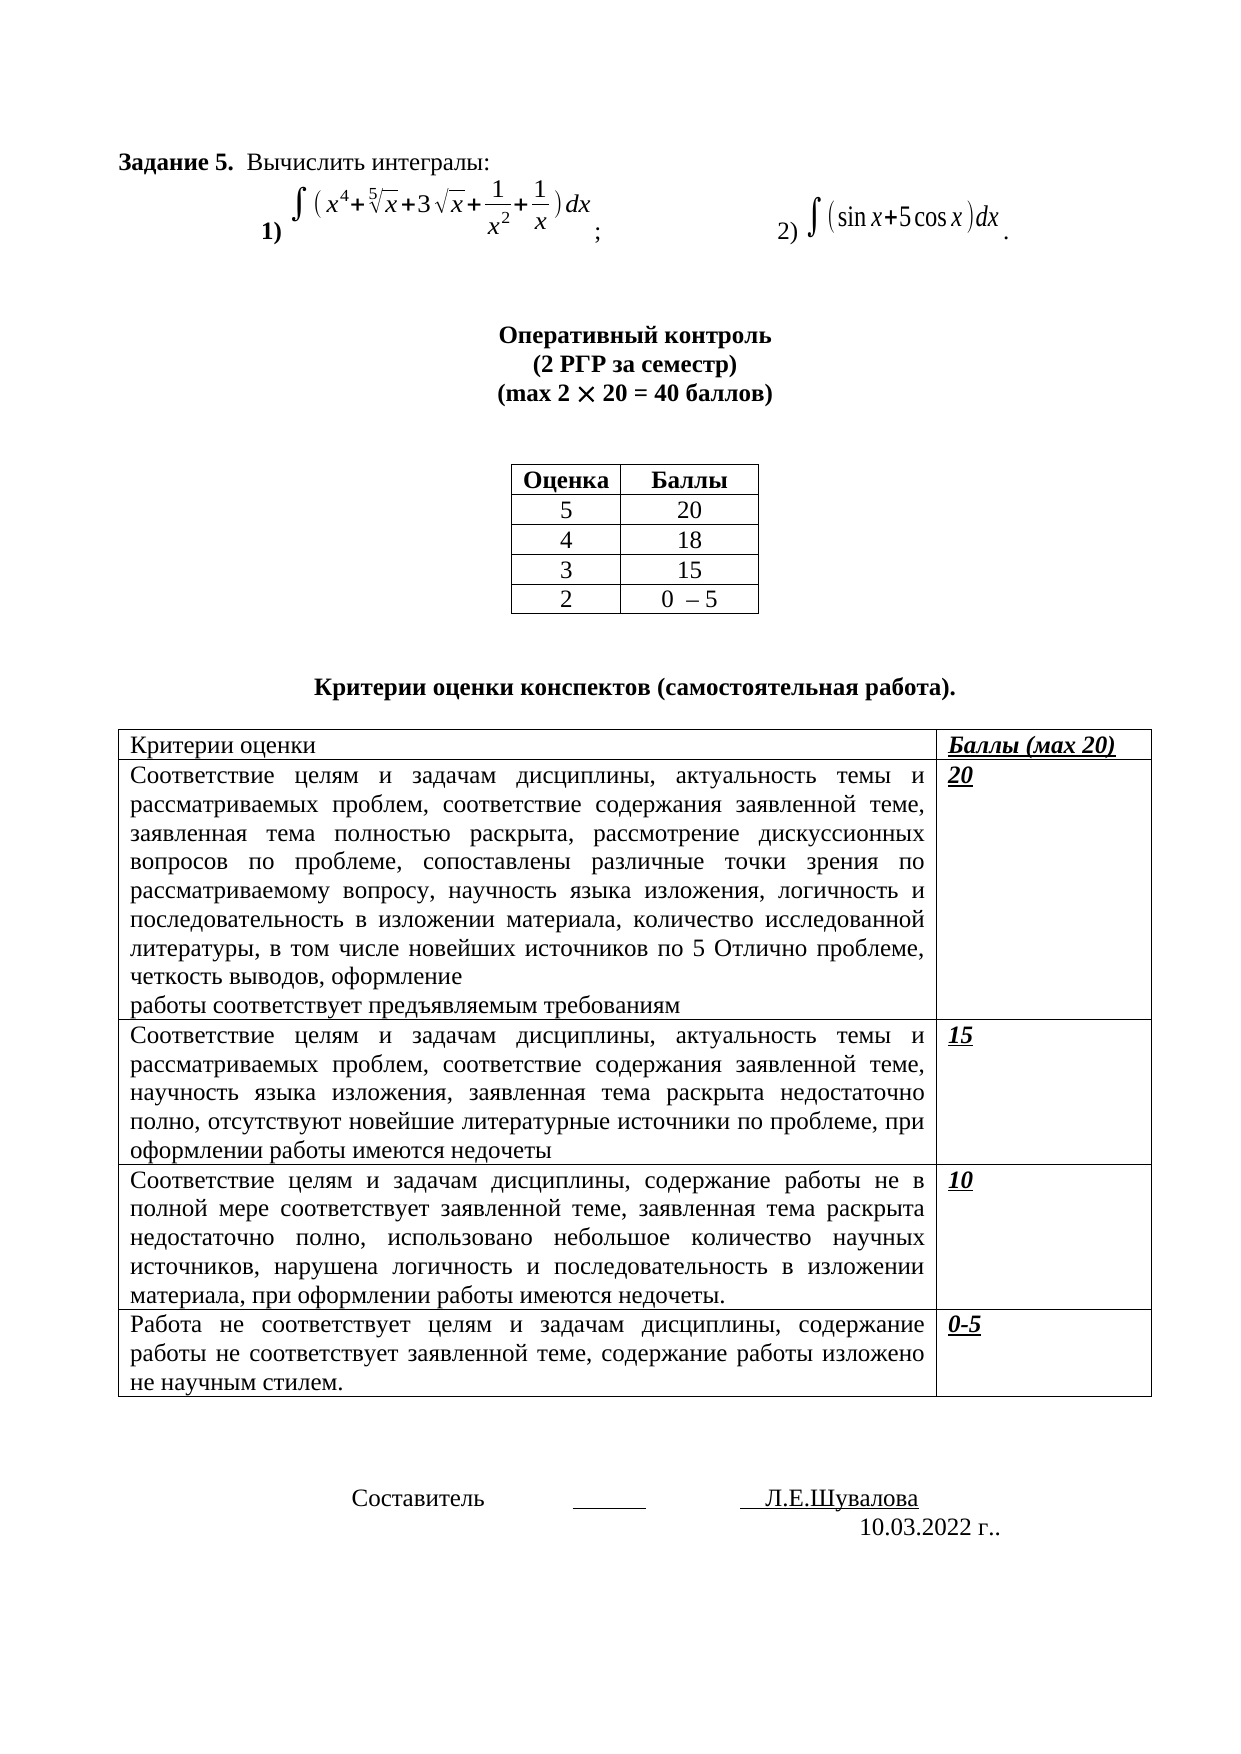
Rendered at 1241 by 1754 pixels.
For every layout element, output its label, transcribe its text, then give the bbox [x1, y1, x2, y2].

table_header Критерии оценки [119, 730, 936, 759]
table_header Оценка [512, 465, 620, 494]
table_cell 0 – 5 [621, 585, 758, 613]
table_cell 5 [512, 495, 620, 524]
text Составитель Л.Е.Шувалова [118, 1483, 1152, 1512]
table_cell 0-5 [937, 1310, 1151, 1396]
text Оперативный контроль [118, 321, 1152, 349]
text Критерии оценки конспектов (самостоятельная работа). [118, 672, 1152, 701]
table_cell 15 [621, 555, 758, 583]
table_cell 15 [937, 1020, 1151, 1164]
table_header Баллы (мах 20) [937, 730, 1151, 759]
text (maх 2 20 = 40 баллов) [118, 378, 1152, 407]
table_cell Соответствие целям и задачам дисциплины, актуальность темы и рассматриваемых проблем, соответствие содержания заявленной теме, научность языка изложения, заявленная тема раскрыта недостаточно полно, отсутствуют новейшие литературные источники по проблеме, при оформлении работы имеются недочеты [119, 1020, 936, 1164]
text 1) ; 2) . [118, 176, 1152, 245]
table_cell Соответствие целям и задачам дисциплины, содержание работы не в полной мере соответствует заявленной теме, заявленная тема раскрыта недостаточно полно, использовано небольшое количество научных источников, нарушена логичность и последовательность в изложении материала, при оформлении работы имеются недочеты. [119, 1165, 936, 1308]
table_cell 20 [621, 495, 758, 524]
table_cell 3 [512, 555, 620, 583]
table_cell 4 [512, 525, 620, 554]
table_cell Соответствие целям и задачам дисциплины, актуальность темы и рассматриваемых проблем, соответствие содержания заявленной теме, заявленная тема полностью раскрыта, рассмотрение дискуссионных вопросов по проблеме, сопоставлены различные точки зрения по рассматриваемому вопросу, научность языка изложения, логичность и последовательность в изложении материала, количество исследованной литературы, в том числе новейших источников по 5 Отлично проблеме, четкость выводов, оформление работы соответствует предъявляемым требованиям [119, 760, 936, 1019]
text 10.03.2022 г.. [118, 1512, 1152, 1541]
table_cell 2 [512, 585, 620, 613]
text (2 РГР за семестр) [118, 349, 1152, 378]
table_header Баллы [621, 465, 758, 494]
table_cell 20 [937, 760, 1151, 1019]
table_cell 10 [937, 1165, 1151, 1308]
table_cell 18 [621, 525, 758, 554]
text Задание 5. Вычислить интегралы: [118, 147, 1152, 176]
table_cell Работа не соответствует целям и задачам дисциплины, содержание работы не соответствует заявленной теме, содержание работы изложено не научным стилем. [119, 1310, 936, 1396]
